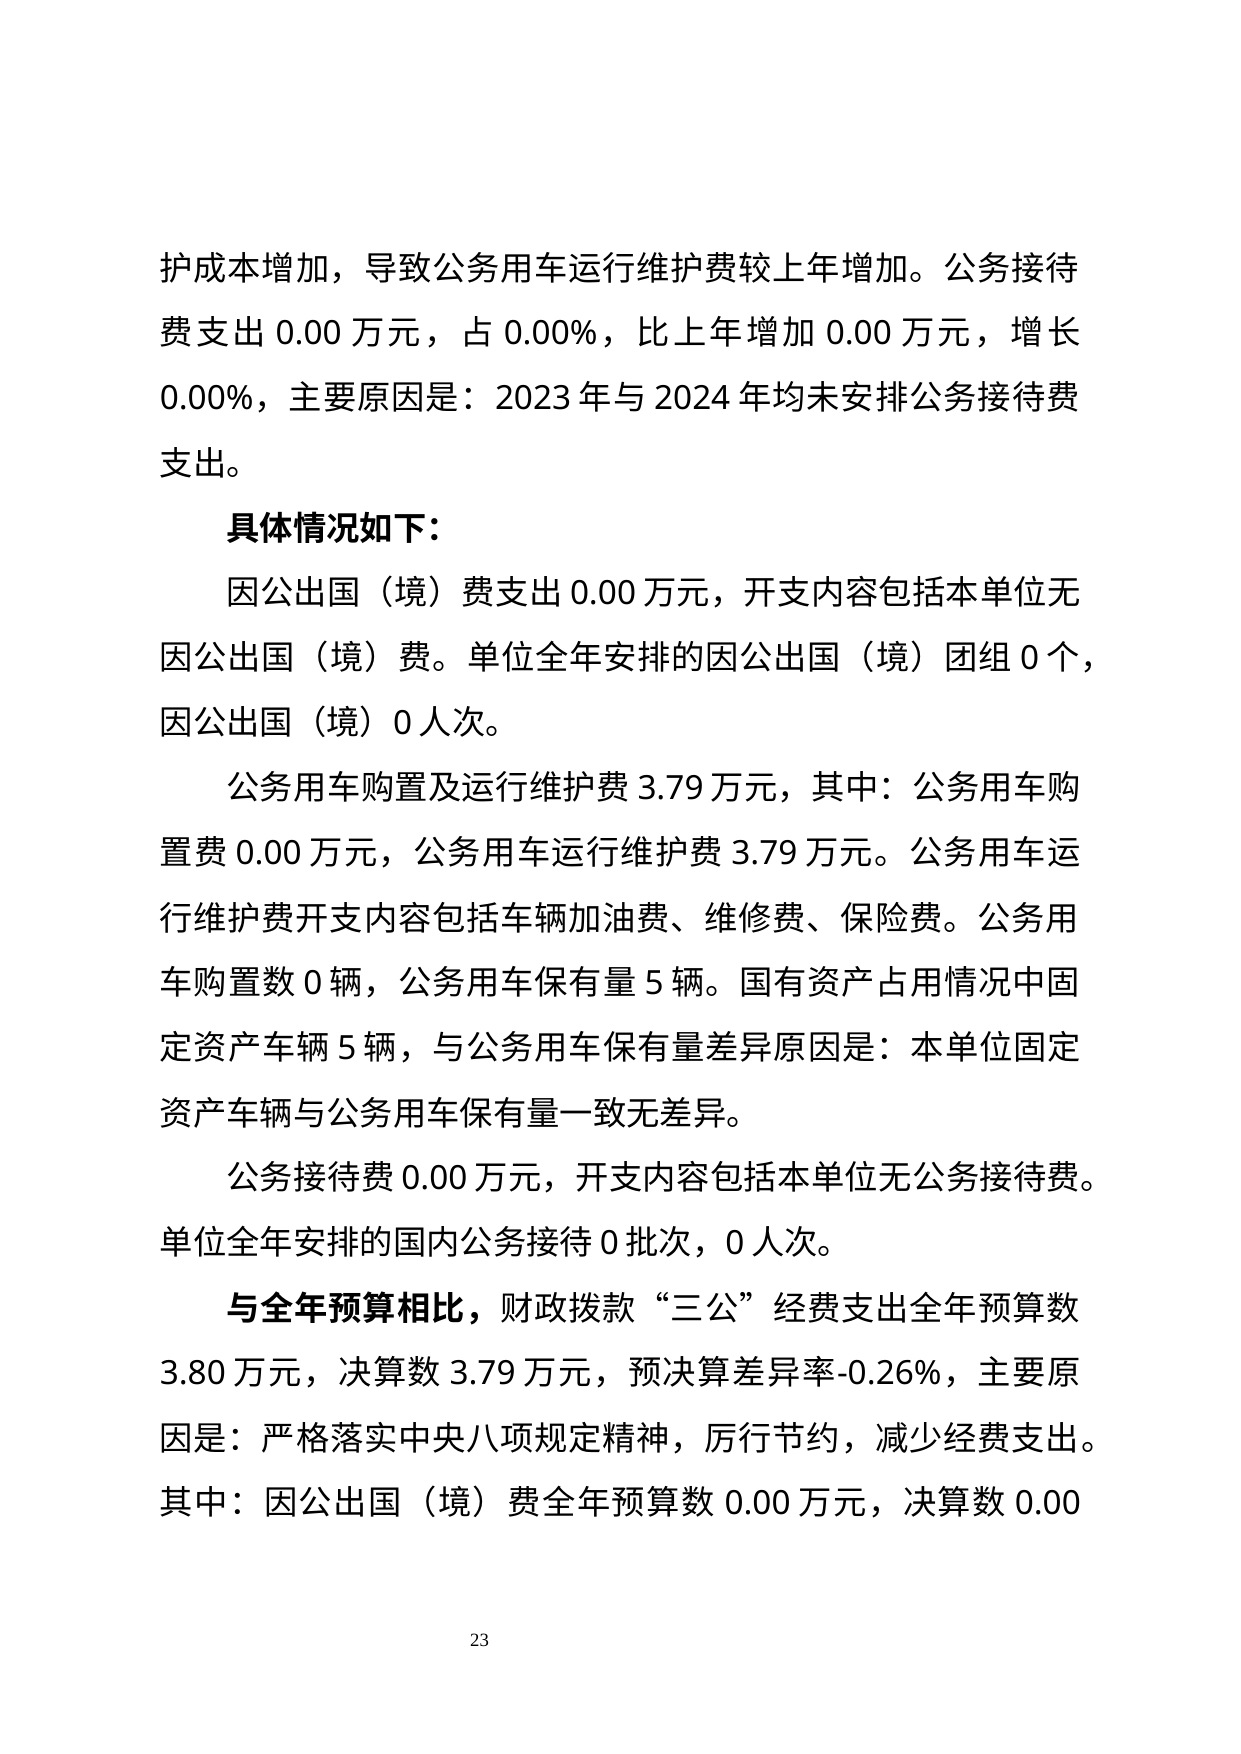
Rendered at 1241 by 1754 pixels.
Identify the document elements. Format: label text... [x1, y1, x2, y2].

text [159, 233, 1081, 493]
text 公务接待费0.00万元，开支内容包括本单位无公务接待费。单位全年安排的国内公务接待0批次，0人次。 [159, 1143, 1081, 1273]
text 具体情况如下： [159, 493, 1081, 558]
text 公务用车购置及运行维护费3.79万元，其中：公务用车购置费0.00万元，公务用车运行维护费3.79万元。公务用车运行维护费开支内容包括车辆加油费、维修费、保险费。公务用车购置数0辆，公务用车保有量5辆。国有资产占用情况中固定资产车辆5辆，与公务用车保有量差异原因是：本单位固定资产车辆与公务用车保有量一致无差异。 [159, 753, 1081, 1143]
text 因公出国（境）费支出0.00万元，开支内容包括本单位无因公出国（境）费。单位全年安排的因公出国（境）团组0个，因公出国（境）0人次。 [159, 558, 1081, 753]
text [159, 1273, 1081, 1533]
